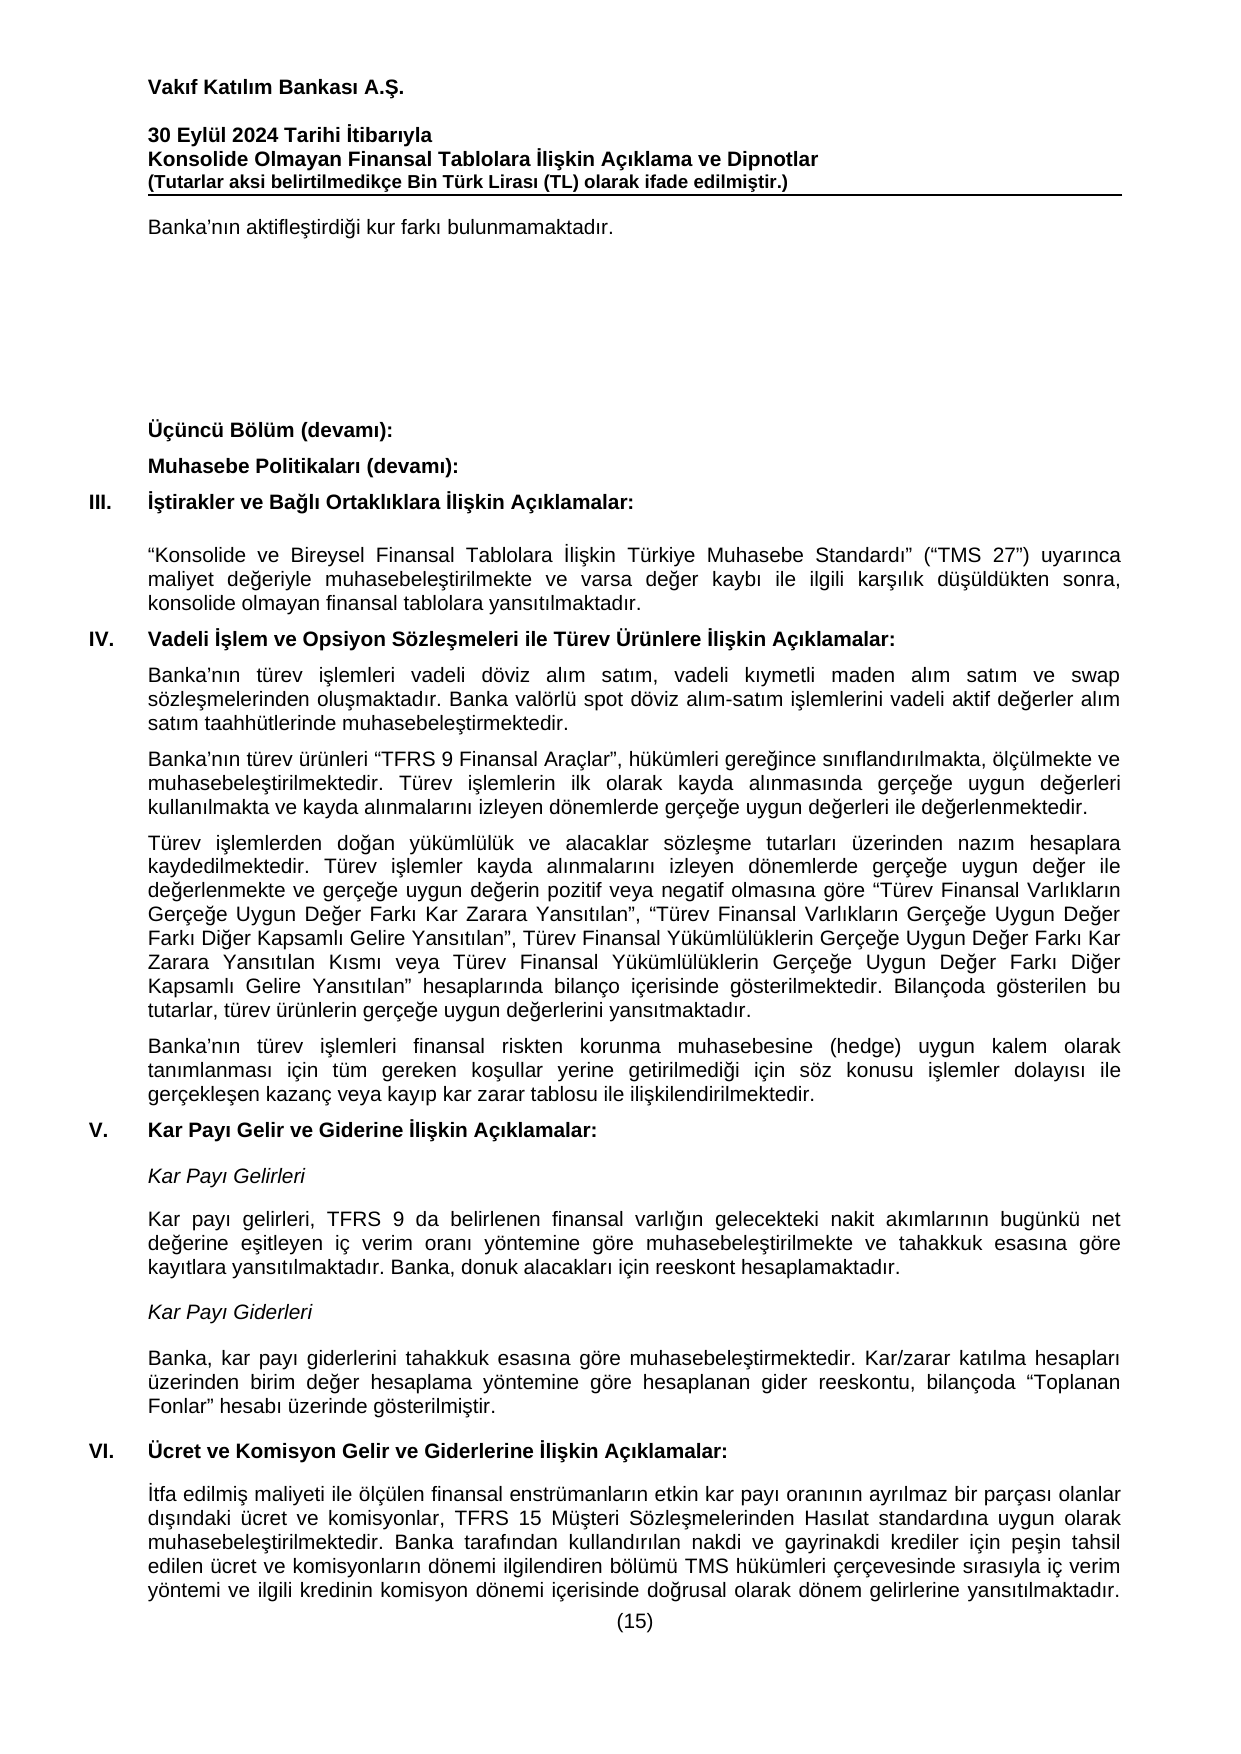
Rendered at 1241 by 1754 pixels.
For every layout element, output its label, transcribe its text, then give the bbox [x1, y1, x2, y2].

text Kar Payı Giderleri [148, 1300, 1122, 1324]
text “Konsolide ve Bireysel Finansal Tablolara İlişkin Türkiye Muhasebe Standardı” (“TMS 27”) uyarınca maliyet değeriyle muhasebeleştirilmekte ve varsa değer kaybı ile ilgili karşılık düşüldükten sonra, konsolide olmayan finansal tablolara yansıtılmaktadır. [148, 543, 1122, 615]
text Banka, kar payı giderlerini tahakkuk esasına göre muhasebeleştirmektedir. Kar/zarar katılma hesapları üzerinden birim değer hesaplama yöntemine göre hesaplanan gider reeskontu, bilançoda “Toplanan Fonlar” hesabı üzerinde gösterilmiştir. [148, 1346, 1122, 1417]
text Banka’nın türev işlemleri vadeli döviz alım satım, vadeli kıymetli maden alım satım ve swap sözleşmelerinden oluşmaktadır. Banka valörlü spot döviz alım-satım işlemlerini vadeli aktif değerler alım satım taahhütlerinde muhasebeleştirmektedir. [148, 663, 1122, 734]
text Türev işlemlerden doğan yükümlülük ve alacaklar sözleşme tutarları üzerinden nazım hesaplara kaydedilmektedir. Türev işlemler kayda alınmalarını izleyen dönemlerde gerçeğe uygun değer ile değerlenmekte ve gerçeğe uygun değerin pozitif veya negatif olmasına göre “Türev Finansal Varlıkların Gerçeğe Uygun Değer Farkı Kar Zarara Yansıtılan”, “Türev Finansal Varlıkların Gerçeğe Uygun Değer Farkı Diğer Kapsamlı Gelire Yansıtılan”, Türev Finansal Yükümlülüklerin Gerçeğe Uygun Değer Farkı Kar Zarara Yansıtılan Kısmı veya Türev Finansal Yükümlülüklerin Gerçeğe Uygun Değer Farkı Diğer Kapsamlı Gelire Yansıtılan” hesaplarında bilanço içerisinde gösterilmektedir. Bilançoda gösterilen bu tutarlar, türev ürünlerin gerçeğe uygun değerlerini yansıtmaktadır. [148, 830, 1122, 1022]
text Banka’nın türev ürünleri “TFRS 9 Finansal Araçlar”, hükümleri gereğince sınıflandırılmakta, ölçülmekte ve muhasebeleştirilmektedir. Türev işlemlerin ilk olarak kayda alınmasında gerçeğe uygun değerleri kullanılmakta ve kayda alınmalarını izleyen dönemlerde gerçeğe uygun değerleri ile değerlenmektedir. [148, 747, 1122, 818]
text Banka’nın aktifleştirdiği kur farkı bulunmamaktadır. [148, 215, 1122, 239]
text Banka’nın türev işlemleri finansal riskten korunma muhasebesine (hedge) uygun kalem olarak tanımlanması için tüm gereken koşullar yerine getirilmediği için söz konusu işlemler dolayısı ile gerçekleşen kazanç veya kayıp kar zarar tablosu ile ilişkilendirilmektedir. [148, 1034, 1122, 1106]
text IV. Vadeli İşlem ve Opsiyon Sözleşmeleri ile Türev Ürünlere İlişkin Açıklamalar: [89, 627, 1122, 651]
text VI. Ücret ve Komisyon Gelir ve Giderlerine İlişkin Açıklamalar: [89, 1439, 1122, 1463]
text Kar Payı Gelirleri [148, 1163, 1122, 1187]
text III. İştirakler ve Bağlı Ortaklıklara İlişkin Açıklamalar: [89, 490, 1122, 514]
text Muhasebe Politikaları (devamı): [148, 454, 1122, 478]
text V. Kar Payı Gelir ve Giderine İlişkin Açıklamalar: [89, 1118, 1122, 1142]
text Üçüncü Bölüm (devamı): [148, 418, 1122, 442]
text Kar payı gelirleri, TFRS 9 da belirlenen finansal varlığın gelecekteki nakit akımlarının bugünkü net değerine eşitleyen iç verim oranı yöntemine göre muhasebeleştirilmekte ve tahakkuk esasına göre kayıtlara yansıtılmaktadır. Banka, donuk alacakları için reeskont hesaplamaktadır. [148, 1207, 1122, 1278]
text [148, 1482, 1122, 1602]
